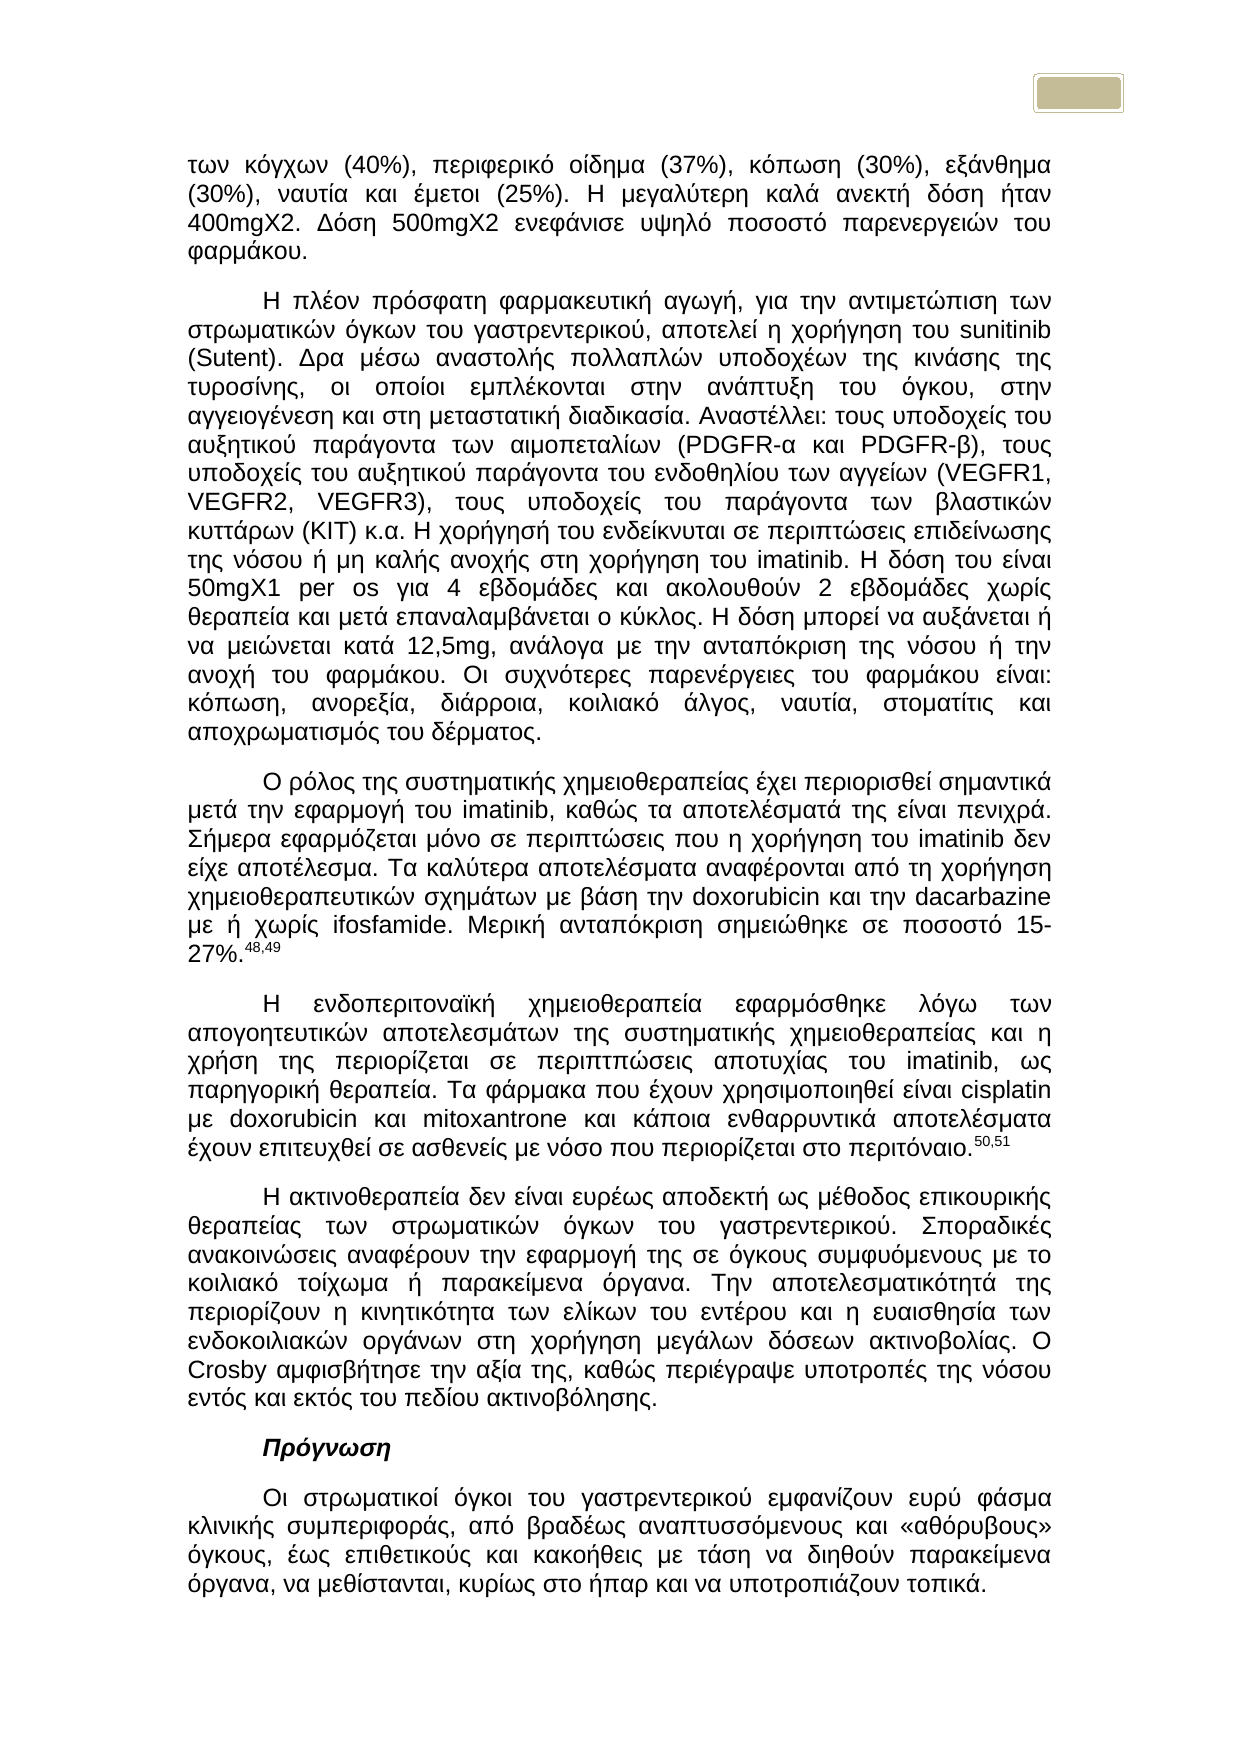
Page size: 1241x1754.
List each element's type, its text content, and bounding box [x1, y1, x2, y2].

text Πρόγνωση [187, 1433, 1053, 1462]
text Η ενδοπεριτοναϊκή χημειοθεραπεία εφαρμόσθηκε λόγω των απογοητευτικών αποτελεσμάτων της συστηματικής χημειοθεραπείας και η χρήση της περιορίζεται σε περιπτπώσεις αποτυχίας του imatinib, ως παρηγορική θεραπεία. Τα φάρμακα που έχουν χρησιμοποιηθεί είναι cisplatin με doxorubicin και mitoxantrone και κάποια ενθαρρυντικά αποτελέσματα έχουν επιτευχθεί σε ασθενείς με νόσο που περιορίζεται στο περιτόναιο.50,51 [187, 989, 1053, 1161]
text Η ακτινοθεραπεία δεν είναι ευρέως αποδεκτή ως μέθοδος επικουρικής θεραπείας των στρωματικών όγκων του γαστρεντερικού. Σποραδικές ανακοινώσεις αναφέρουν την εφαρμογή της σε όγκους συμφυόμενους με το κοιλιακό τοίχωμα ή παρακείμενα όργανα. Την αποτελεσματικότητά της περιορίζουν η κινητικότητα των ελίκων του εντέρου και η ευαισθησία των ενδοκοιλιακών οργάνων στη χορήγηση μεγάλων δόσεων ακτινοβολίας. Ο Crosby αμφισβήτησε την αξία της, καθώς περιέγραψε υποτροπές της νόσου εντός και εκτός του πεδίου ακτινοβόλησης. [187, 1182, 1053, 1412]
text Ο ρόλος της συστηματικής χημειοθεραπείας έχει περιορισθεί σημαντικά μετά την εφαρμογή του imatinib, καθώς τα αποτελέσματά της είναι πενιχρά. Σήμερα εφαρμόζεται μόνο σε περιπτώσεις που η χορήγηση του imatinib δεν είχε αποτέλεσμα. Τα καλύτερα αποτελέσματα αναφέρονται από τη χορήγηση χημειοθεραπευτικών σχημάτων με βάση την doxorubicin και την dacarbazine με ή χωρίς ifosfamide. Μερική ανταπόκριση σημειώθηκε σε ποσοστό 15-27%.48,49 [187, 767, 1053, 968]
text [187, 150, 1053, 265]
text Οι στρωματικοί όγκοι του γαστρεντερικού εμφανίζουν ευρύ φάσμα κλινικής συμπεριφοράς, από βραδέως αναπτυσσόμενους και «αθόρυβους» όγκους, έως επιθετικούς και κακοήθεις με τάση να διηθούν παρακείμενα όργανα, να μεθίστανται, κυρίως στο ήπαρ και να υποτροπιάζουν τοπικά. [187, 1482, 1053, 1597]
text Η πλέον πρόσφατη φαρμακευτική αγωγή, για την αντιμετώπιση των στρωματικών όγκων του γαστρεντερικού, αποτελεί η χορήγηση του sunitinib (Sutent). Δρα μέσω αναστολής πολλαπλών υποδοχέων της κινάσης της τυροσίνης, οι οποίοι εμπλέκονται στην ανάπτυξη του όγκου, στην αγγειογένεση και στη μεταστατική διαδικασία. Αναστέλλει: τους υποδοχείς του αυξητικού παράγοντα των αιμοπεταλίων (PDGFR-α και PDGFR-β), τους υποδοχείς του αυξητικού παράγοντα του ενδοθηλίου των αγγείων (VEGFR1, VEGFR2, VEGFR3), τους υποδοχείς του παράγοντα των βλαστικών κυττάρων (ΚΙΤ) κ.α. Η χορήγησή του ενδείκνυται σε περιπτώσεις επιδείνωσης της νόσου ή μη καλής ανοχής στη χορήγηση του imatinib. Η δόση του είναι 50mgX1 per os για 4 εβδομάδες και ακολουθούν 2 εβδομάδες χωρίς θεραπεία και μετά επαναλαμβάνεται ο κύκλος. Η δόση μπορεί να αυξάνεται ή να μειώνεται κατά 12,5mg, ανάλογα με την ανταπόκριση της νόσου ή την ανοχή του φαρμάκου. Οι συχνότερες παρενέργειες του φαρμάκου είναι: κόπωση, ανορεξία, διάρροια, κοιλιακό άλγος, ναυτία, στοματίτις και αποχρωματισμός του δέρματος. [187, 286, 1053, 746]
